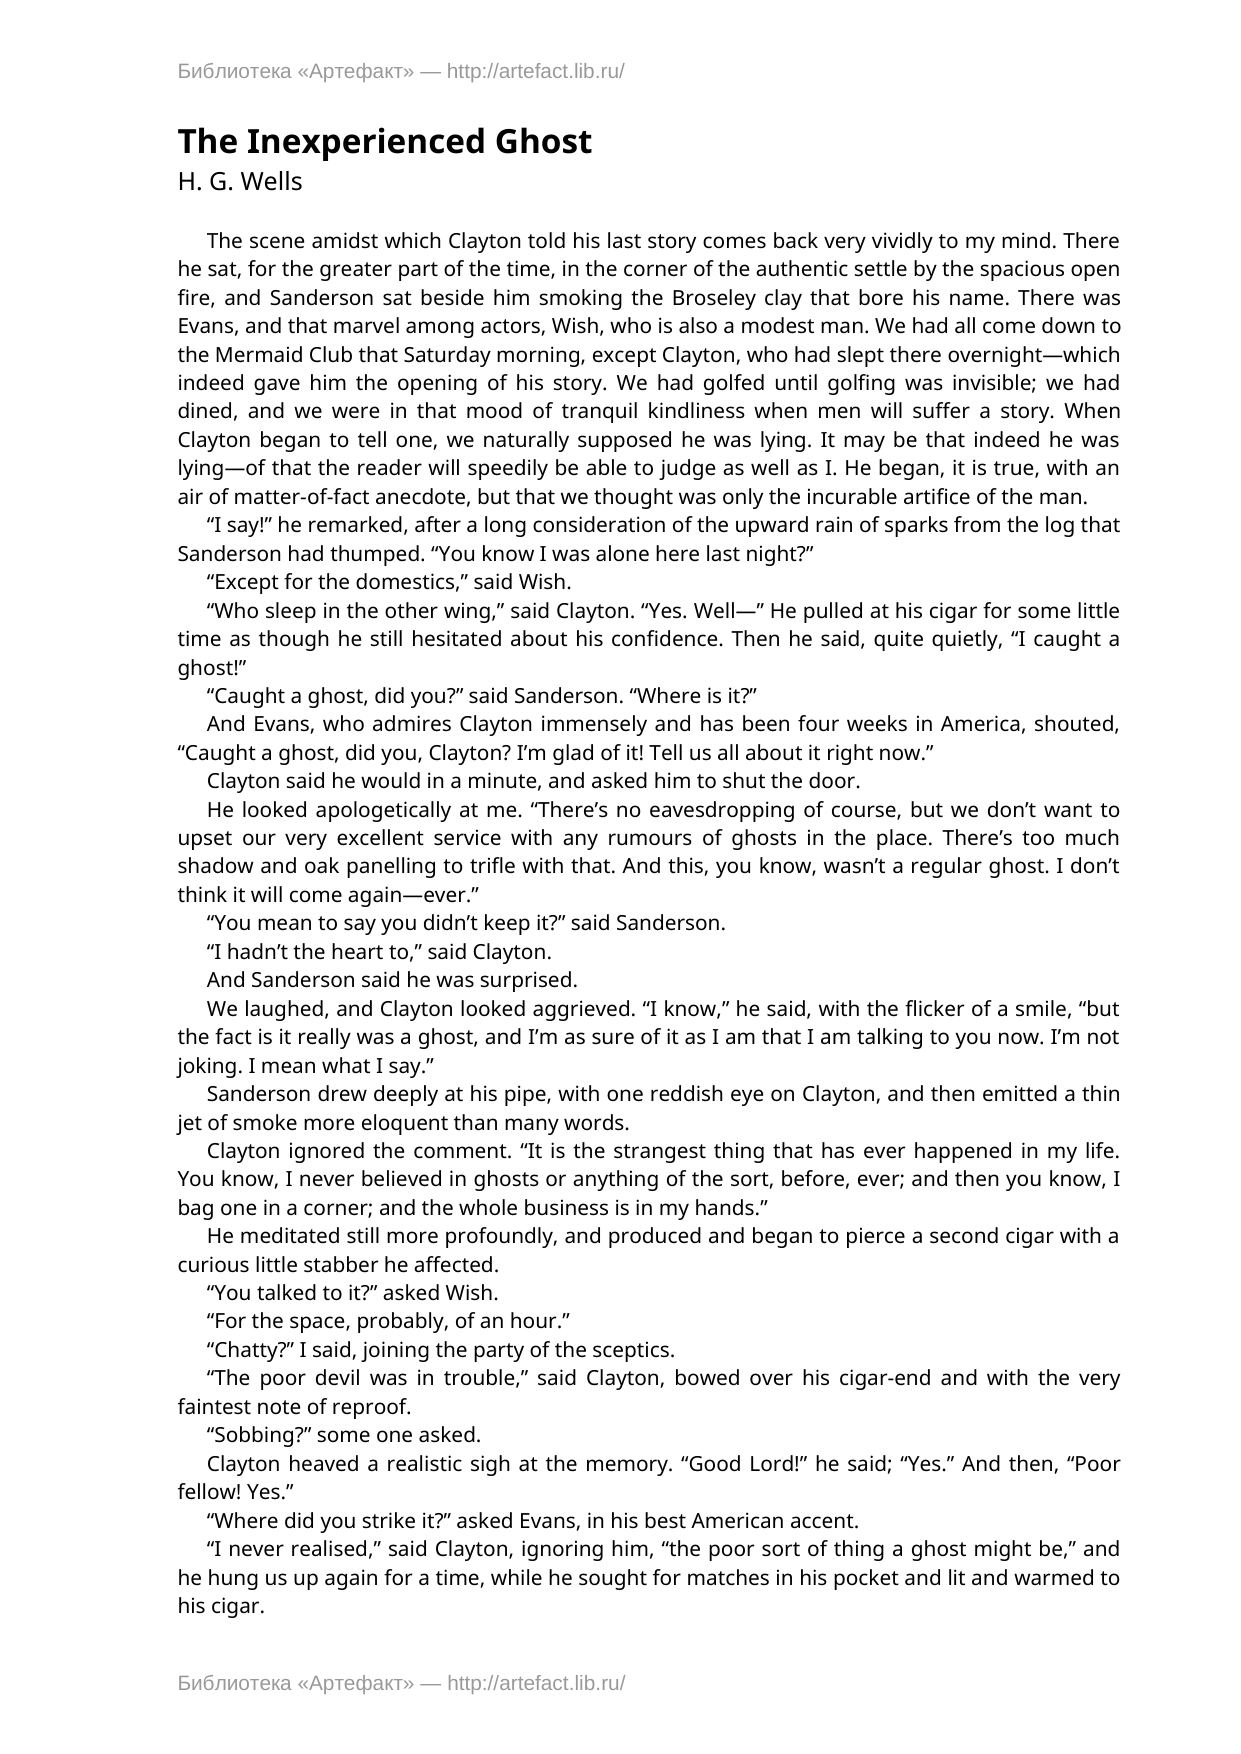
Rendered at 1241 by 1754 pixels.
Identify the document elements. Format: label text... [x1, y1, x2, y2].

text Sanderson drew deeply at his pipe, with one reddish eye on Clayton, and then emitted a thin jet of smoke more eloquent than many words. [177, 1079, 1122, 1136]
text “The poor devil was in trouble,” said Clayton, bowed over his cigar-end and with the very faintest note of reproof. [177, 1363, 1122, 1420]
text The Inexperienced Ghost [177, 118, 1122, 163]
text And Evans, who admires Clayton immensely and has been four weeks in America, shouted, “Caught a ghost, did you, Clayton? I’m glad of it! Tell us all about it right now.” [177, 709, 1122, 766]
text The scene amidst which Clayton told his last story comes back very vividly to my mind. There he sat, for the greater part of the time, in the corner of the authentic settle by the spacious open fire, and Sanderson sat beside him smoking the Broseley clay that bore his name. There was Evans, and that marvel among actors, Wish, who is also a modest man. We had all come down to the Mermaid Club that Saturday morning, except Clayton, who had slept there overnight—which indeed gave him the opening of his story. We had golfed until golfing was invisible; we had dined, and we were in that mood of tranquil kindliness when men will suffer a story. When Clayton began to tell one, we naturally supposed he was lying. It may be that indeed he was lying—of that the reader will speedily be able to judge as well as I. He began, it is true, with an air of matter-of-fact anecdote, but that we thought was only the incurable artifice of the man. [177, 226, 1122, 510]
text “Except for the domestics,” said Wish. [177, 567, 1122, 596]
text We laughed, and Clayton looked aggrieved. “I know,” he said, with the flicker of a smile, “but the fact is it really was a ghost, and I’m as sure of it as I am that I am talking to you now. I’m not joking. I mean what I say.” [177, 994, 1122, 1079]
text He looked apologetically at me. “There’s no eavesdropping of course, but we don’t want to upset our very excellent service with any rumours of ghosts in the place. There’s too much shadow and oak panelling to trifle with that. And this, you know, wasn’t a regular ghost. I don’t think it will come again—ever.” [177, 795, 1122, 908]
text “Where did you strike it?” asked Evans, in his best American accent. [177, 1506, 1122, 1534]
text “For the space, probably, of an hour.” [177, 1307, 1122, 1335]
text He meditated still more profoundly, and produced and began to pierce a second cigar with a curious little stabber he affected. [177, 1221, 1122, 1278]
text “I hadn’t the heart to,” said Clayton. [177, 937, 1122, 965]
text “Sobbing?” some one asked. [177, 1420, 1122, 1449]
text “Caught a ghost, did you?” said Sanderson. “Where is it?” [177, 681, 1122, 709]
text Clayton heaved a realistic sigh at the memory. “Good Lord!” he said; “Yes.” And then, “Poor fellow! Yes.” [177, 1449, 1122, 1506]
text “You mean to say you didn’t keep it?” said Sanderson. [177, 908, 1122, 937]
text “I never realised,” said Clayton, ignoring him, “the poor sort of thing a ghost might be,” and he hung us up again for a time, while he sought for matches in his pocket and lit and warmed to his cigar. [177, 1534, 1122, 1619]
text And Sanderson said he was surprised. [177, 965, 1122, 994]
text H. G. Wells [177, 163, 1122, 198]
text “I say!” he remarked, after a long consideration of the upward rain of sparks from the log that Sanderson had thumped. “You know I was alone here last night?” [177, 510, 1122, 567]
text Clayton said he would in a minute, and asked him to shut the door. [177, 766, 1122, 795]
text “Chatty?” I said, joining the party of the sceptics. [177, 1335, 1122, 1363]
text “You talked to it?” asked Wish. [177, 1278, 1122, 1307]
text Clayton ignored the comment. “It is the strangest thing that has ever happened in my life. You know, I never believed in ghosts or anything of the sort, before, ever; and then you know, I bag one in a corner; and the whole business is in my hands.” [177, 1136, 1122, 1221]
text “Who sleep in the other wing,” said Clayton. “Yes. Well—” He pulled at his cigar for some little time as though he still hesitated about his confidence. Then he said, quite quietly, “I caught a ghost!” [177, 596, 1122, 681]
